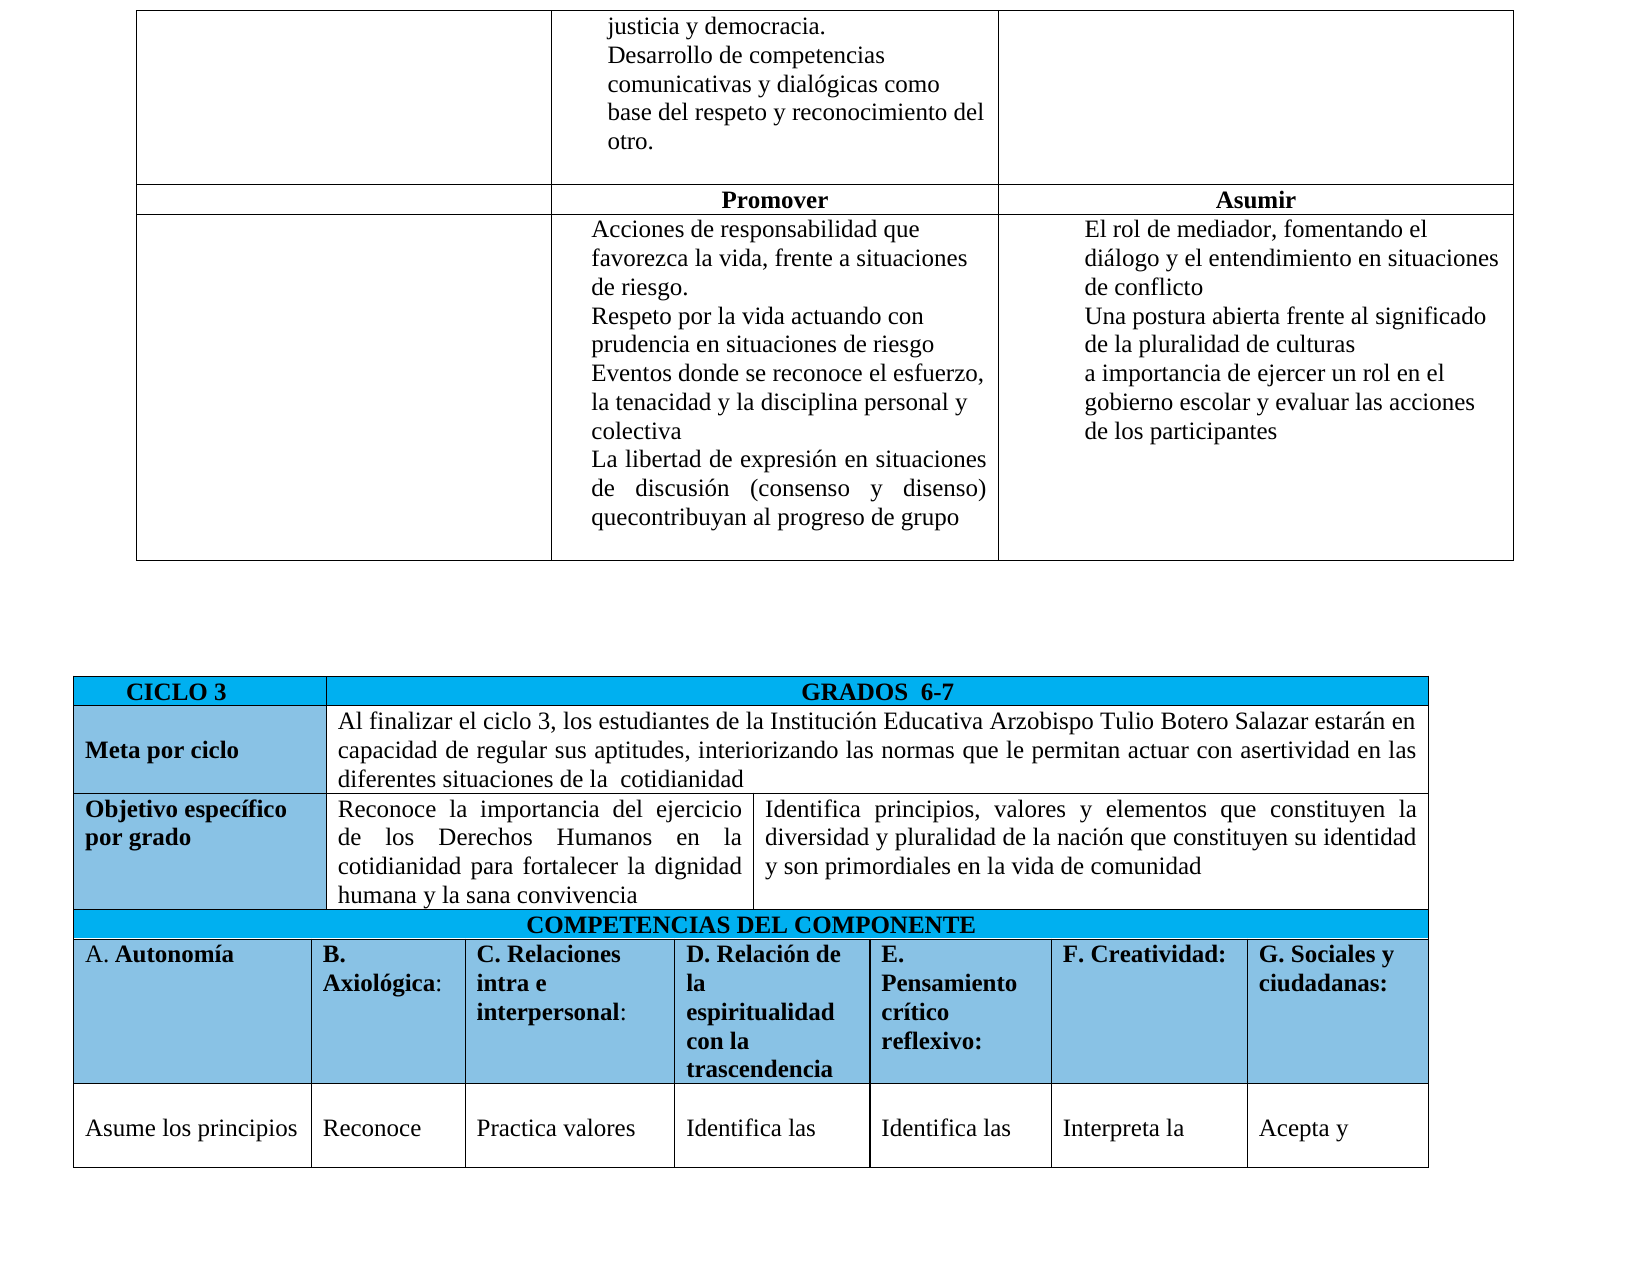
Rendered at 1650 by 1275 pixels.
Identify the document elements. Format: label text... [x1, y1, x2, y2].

table_cell El rol de mediador, fomentando el diálogo y el entendimiento en situaciones de conflicto Una postura abierta frente al significado de la pluralidad de culturas a importancia de ejercer un rol en el gobierno escolar y evaluar las acciones de los participantes [999, 215, 1513, 559]
table_cell C. Relaciones intra e interpersonal: [466, 940, 674, 1083]
table_header CICLO 3 [74, 677, 326, 705]
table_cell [74, 1084, 311, 1167]
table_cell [675, 1084, 869, 1167]
table_cell Reconoce la importancia del ejercicio de los Derechos Humanos en la cotidianidad para fortalecer la dignidad humana y la sana convivencia [327, 794, 753, 909]
table_header GRADOS 6-7 [327, 677, 1428, 705]
table_cell Asumir [999, 185, 1513, 213]
table_cell Autonomía [74, 940, 311, 1083]
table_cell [552, 11, 998, 184]
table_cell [871, 1084, 1051, 1167]
table_cell D. Relación de la espiritualidad con la trascendencia [675, 940, 869, 1083]
table_cell [137, 215, 551, 559]
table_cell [1248, 1084, 1428, 1167]
table_cell [137, 11, 551, 184]
table_cell Meta por ciclo [74, 706, 326, 793]
table_cell Acciones de responsabilidad que favorezca la vida, frente a situaciones de riesgo. Respeto por la vida actuando con prudencia en situaciones de riesgo Eventos donde se reconoce el esfuerzo, la tenacidad y la disciplina personal y colectiva La libertad de expresión en situaciones de discusión (consenso y disenso) quecontribuyan al progreso de grupo [552, 215, 998, 559]
table_cell F. Creatividad: [1052, 940, 1247, 1083]
table_cell Objetivo específico por grado [74, 794, 326, 909]
table_cell G. Sociales y ciudadanas: [1248, 940, 1428, 1083]
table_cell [466, 1084, 674, 1167]
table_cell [999, 11, 1513, 184]
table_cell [1052, 1084, 1247, 1167]
table_cell [137, 185, 551, 213]
table_cell E. Pensamiento crítico reflexivo: [871, 940, 1051, 1083]
table_cell Al finalizar el ciclo 3, los estudiantes de la Institución Educativa Arzobispo Tulio Botero Salazar estarán en capacidad de regular sus aptitudes, interiorizando las normas que le permitan actuar con asertividad en las diferentes situaciones de la cotidianidad [327, 706, 1428, 793]
table_cell COMPETENCIAS DEL COMPONENTE [74, 910, 1428, 938]
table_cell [312, 1084, 465, 1167]
table_cell Promover [552, 185, 998, 213]
table_cell Identifica principios, valores y elementos que constituyen la diversidad y pluralidad de la nación que constituyen su identidad y son primordiales en la vida de comunidad [754, 794, 1428, 909]
table_cell B. Axiológica: [312, 940, 465, 1083]
